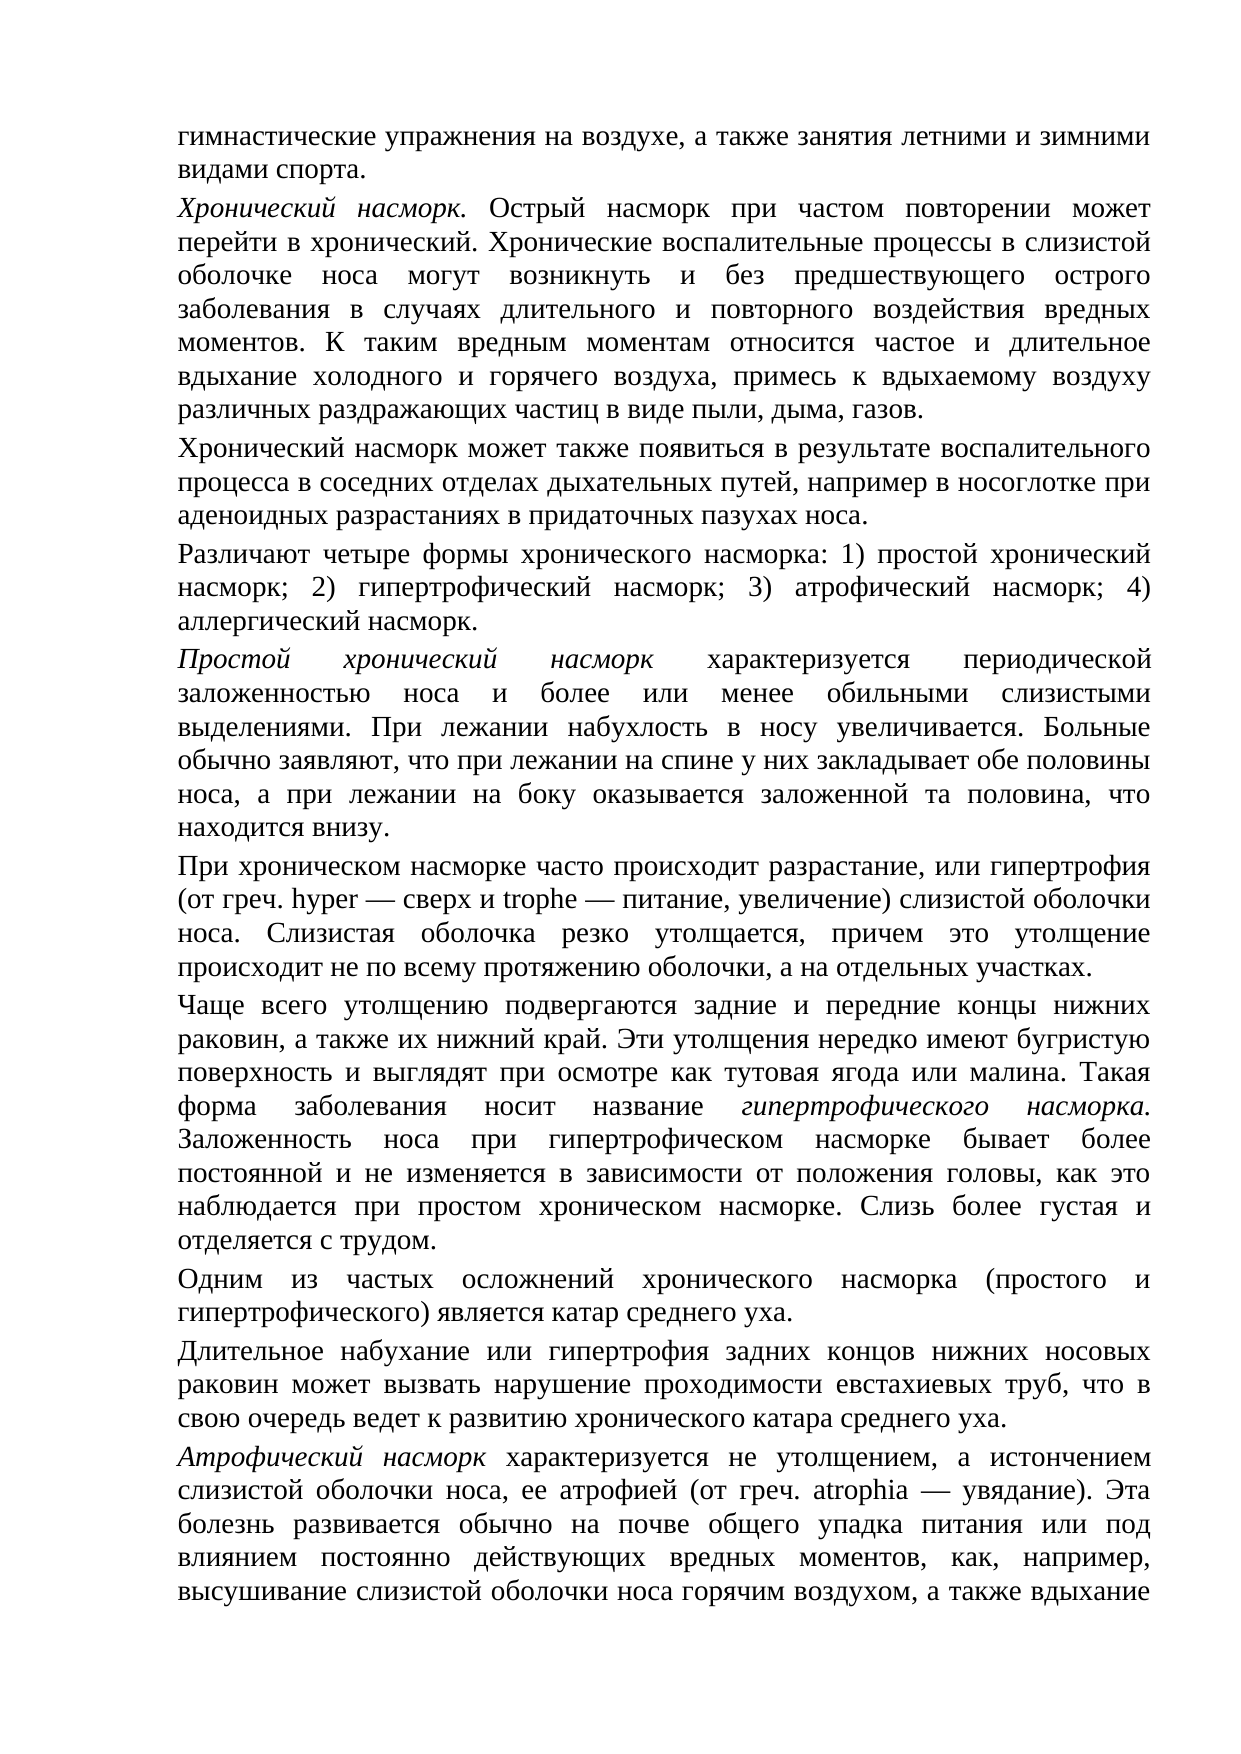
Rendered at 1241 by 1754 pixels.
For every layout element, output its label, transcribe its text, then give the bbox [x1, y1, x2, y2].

text Одним из частых осложнений хронического насморка (простого и гипертрофического) является катар среднего уха. [177, 1261, 1152, 1328]
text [177, 118, 1152, 185]
text Хронический насморк может также появиться в результате воспалительного процесса в соседних отделах дыхательных путей, например в носоглотке при аденоидных разрастаниях в придаточных пазухах носа. [177, 430, 1152, 531]
text Чаще всего утолщению подвергаются задние и передние концы нижних раковин, а также их нижний край. Эти утолщения нередко имеют бугристую поверхность и выглядят при осмотре как тутовая ягода или малина. Такая форма заболевания носит название гипертрофического насморка. Заложенность носа при гипертрофическом насморке бывает более постоянной и не изменяется в зависимости от положения головы, как это наблюдается при простом хроническом насморке. Слизь более густая и отделяется с трудом. [177, 987, 1152, 1256]
text При хроническом насморке часто происходит разрастание, или гипертрофия (от греч. hyper — сверх и trophe — питание, увеличение) слизистой оболочки носа. Слизистая оболочка резко утолщается, причем это утолщение происходит не по всему протяжению оболочки, а на отдельных участках. [177, 848, 1152, 982]
text Различают четыре формы хронического насморка: 1) простой хронический насморк; 2) гипертрофический насморк; 3) атрофический насморк; 4) аллергический насморк. [177, 536, 1152, 637]
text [177, 1439, 1152, 1606]
text Длительное набухание или гипертрофия задних концов нижних носовых раковин может вызвать нарушение проходимости евстахиевых труб, что в свою очередь ведет к развитию хронического катара среднего уха. [177, 1333, 1152, 1433]
text Хронический насморк. Острый насморк при частом повторении может перейти в хронический. Хронические воспалительные процессы в слизистой оболочке носа могут возникнуть и без предшествующего острого заболевания в случаях длительного и повторного воздействия вредных моментов. К таким вредным моментам относится частое и длительное вдыхание холодного и горячего воздуха, примесь к вдыхаемому воздуху различных раздражающих частиц в виде пыли, дыма, газов. [177, 190, 1152, 425]
text Простой хронический насморк характеризуется периодической заложенностью носа и более или менее обильными слизистыми выделениями. При лежании набухлость в носу увеличивается. Больные обычно заявляют, что при лежании на спине у них закладывает обе половины носа, а при лежании на боку оказывается заложенной та половина, что находится внизу. [177, 642, 1152, 843]
